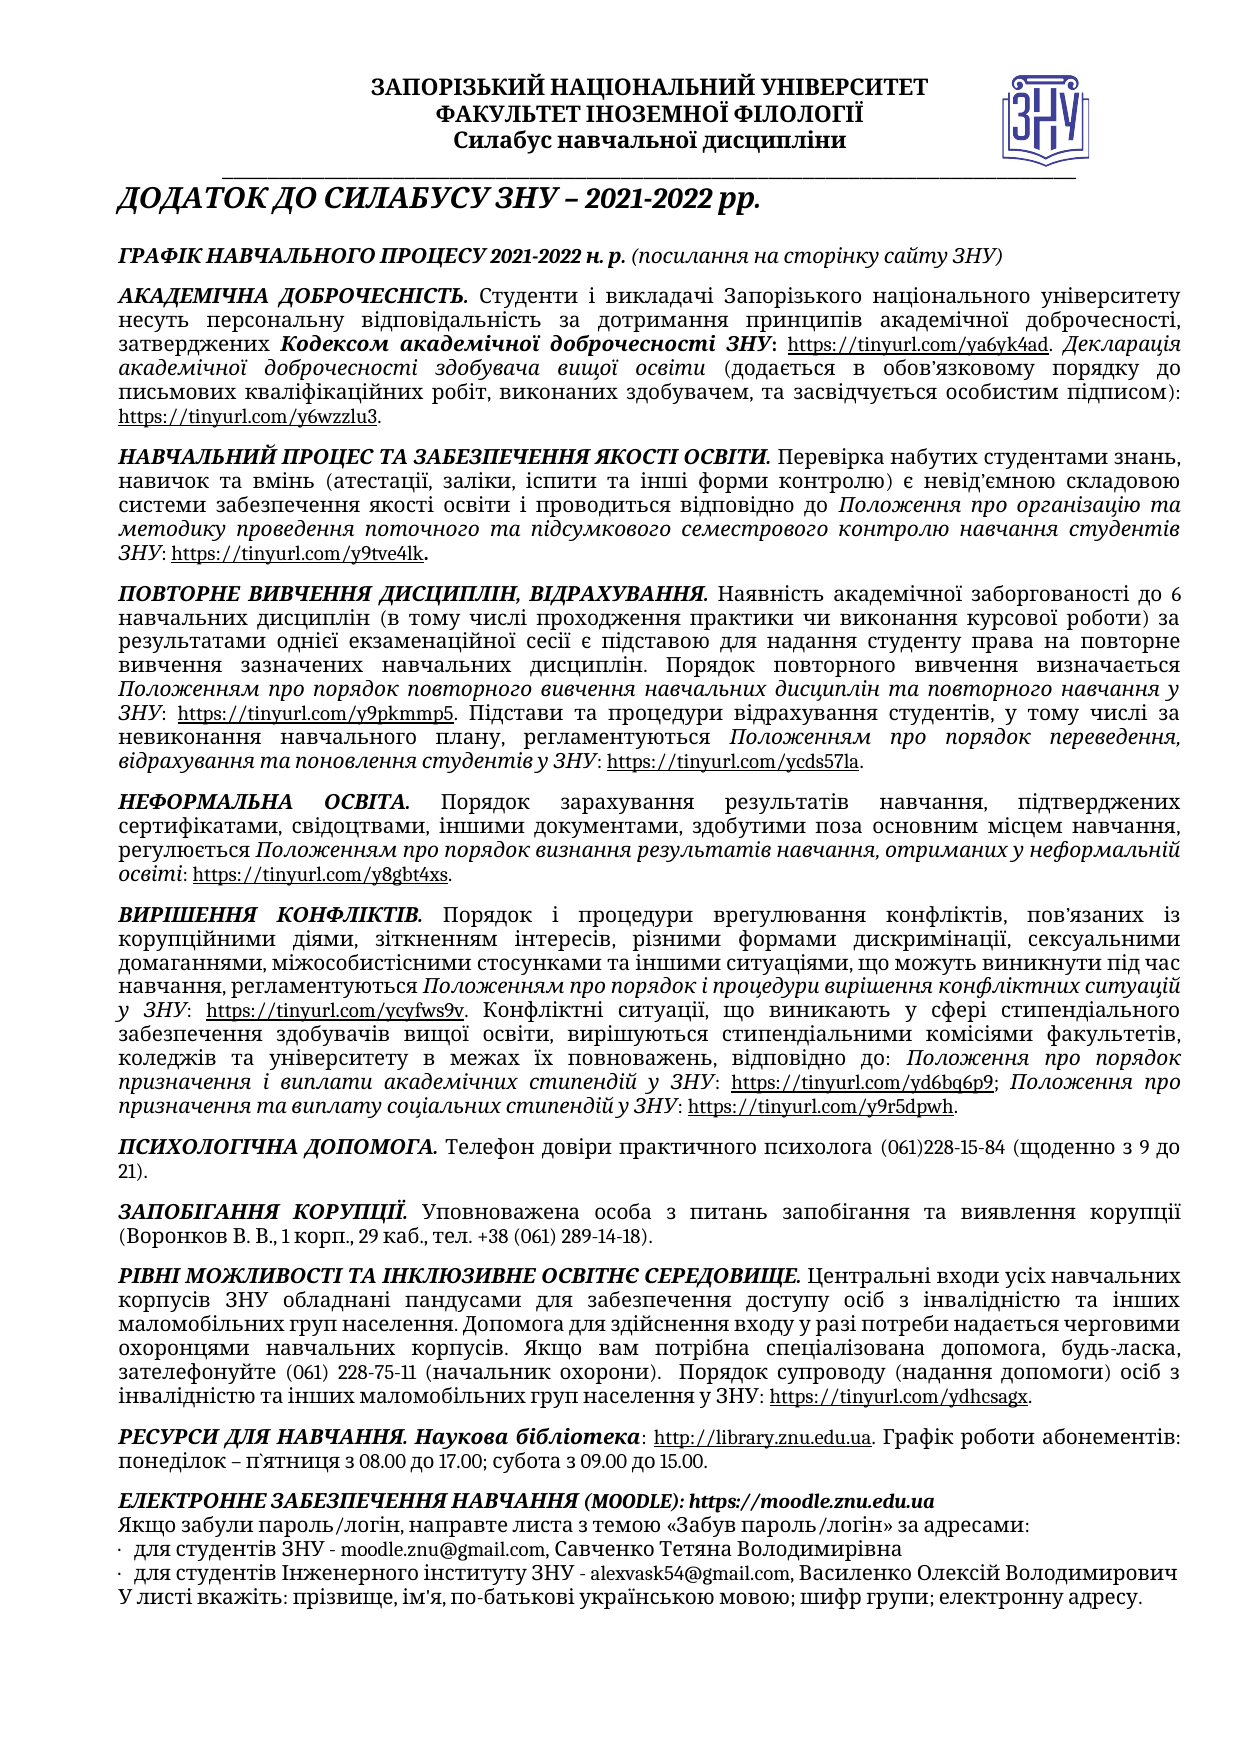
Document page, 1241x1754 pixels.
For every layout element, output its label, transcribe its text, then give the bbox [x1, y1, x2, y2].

text НАВЧАЛЬНИЙ ПРОЦЕС ТА ЗАБЕЗПЕЧЕННЯ ЯКОСТІ ОСВІТИ. Перевірка набутих студентами знань, навичок та вмінь (атестації, заліки, іспити та інші форми контролю) є невід’ємною складовою системи забезпечення якості освіти і проводиться відповідно до Положення про організацію та методику проведення поточного та підсумкового семестрового контролю навчання студентів ЗНУ: https://tinyurl.com/y9tve4lk. [118, 446, 1181, 565]
text У листі вкажіть: прізвище, ім'я, по-батькові українською мовою; шифр групи; електронну адресу. [118, 1586, 1181, 1610]
text ЕЛЕКТРОННЕ ЗАБЕЗПЕЧЕННЯ НАВЧАННЯ (MOODLE): https://moodle.znu.edu.ua [118, 1490, 1181, 1514]
text ВИРІШЕННЯ КОНФЛІКТІВ. Порядок і процедури врегулювання конфліктів, пов’язаних із корупційними діями, зіткненням інтересів, різними формами дискримінації, сексуальними домаганнями, міжособистісними стосунками та іншими ситуаціями, що можуть виникнути під час навчання, регламентуються Положенням про порядок і процедури вирішення конфліктних ситуацій у ЗНУ: https://tinyurl.com/ycyfws9v. Конфліктні ситуації, що виникають у сфері стипендіального забезпечення здобувачів вищої освіти, вирішуються стипендіальними комісіями факультетів, коледжів та університету в межах їх повноважень, відповідно до: Положення про порядок призначення і виплати академічних стипендій у ЗНУ: https://tinyurl.com/yd6bq6p9; Положення про призначення та виплату соціальних стипендій у ЗНУ: https://tinyurl.com/y9r5dpwh. [118, 903, 1181, 1119]
text Якщо забули пароль/логін, направте листа з темою «Забув пароль/логін» за адресами: [118, 1514, 1181, 1538]
text РЕСУРСИ ДЛЯ НАВЧАННЯ. Наукова бібліотека: http://library.znu.edu.ua. Графік роботи абонементів: понеділок – п`ятниця з 08.00 до 17.00; субота з 09.00 до 15.00. [118, 1426, 1181, 1473]
text · для студентів ЗНУ - moodle.znu@gmail.com, Савченко Тетяна Володимирівна [118, 1538, 1181, 1562]
picture [1002, 75, 1090, 167]
text РІВНІ МОЖЛИВОСТІ ТА ІНКЛЮЗИВНЕ ОСВІТНЄ СЕРЕДОВИЩЕ. Центральні входи усіх навчальних корпусів ЗНУ обладнані пандусами для забезпечення доступу осіб з інвалідністю та інших маломобільних груп населення. Допомога для здійснення входу у разі потреби надається черговими охоронцями навчальних корпусів. Якщо вам потрібна спеціалізована допомога, будь-ласка, зателефонуйте (061) 228-75-11 (начальник охорони). Порядок супроводу (надання допомоги) осіб з інвалідністю та інших маломобільних груп населення у ЗНУ: https://tinyurl.com/ydhcsagx. [118, 1265, 1181, 1409]
text · для студентів Інженерного інституту ЗНУ - alexvask54@gmail.com, Василенко Олексій Володимирович [118, 1562, 1181, 1586]
text ДОДАТОК ДО СИЛАБУСУ ЗНУ – 2021-2022 рр. [118, 182, 1181, 216]
text ГРАФІК НАВЧАЛЬНОГО ПРОЦЕСУ 2021-2022 н. р. (посилання на сторінку сайту ЗНУ) [118, 244, 1181, 268]
text АКАДЕМІЧНА ДОБРОЧЕСНІСТЬ. Студенти і викладачі Запорізького національного університету несуть персональну відповідальність за дотримання принципів академічної доброчесності, затверджених Кодексом академічної доброчесності ЗНУ: https://tinyurl.com/ya6yk4ad. Декларація академічної доброчесності здобувача вищої освіти (додається в обов’язковому порядку до письмових кваліфікаційних робіт, виконаних здобувачем, та засвідчується особистим підписом): https://tinyurl.com/y6wzzlu3. [118, 285, 1181, 429]
text ЗАПОБІГАННЯ КОРУПЦІЇ. Уповноважена особа з питань запобігання та виявлення корупції (Воронков В. В., 1 корп., 29 каб., тел. +38 (061) 289-14-18). [118, 1200, 1181, 1248]
text НЕФОРМАЛЬНА ОСВІТА. Порядок зарахування результатів навчання, підтверджених сертифікатами, свідоцтвами, іншими документами, здобутими поза основним місцем навчання, регулюється Положенням про порядок визнання результатів навчання, отриманих у неформальній освіті: https://tinyurl.com/y8gbt4xs. [118, 791, 1181, 886]
text ПСИХОЛОГІЧНА ДОПОМОГА. Телефон довіри практичного психолога (061)228-15-84 (щоденно з 9 до 21). [118, 1136, 1181, 1183]
text ПОВТОРНЕ ВИВЧЕННЯ ДИСЦИПЛІН, ВІДРАХУВАННЯ. Наявність академічної заборгованості до 6 навчальних дисциплін (в тому числі проходження практики чи виконання курсової роботи) за результатами однієї екзаменаційної сесії є підставою для надання студенту права на повторне вивчення зазначених навчальних дисциплін. Порядок повторного вивчення визначається Положенням про порядок повторного вивчення навчальних дисциплін та повторного навчання у ЗНУ: https://tinyurl.com/y9pkmmp5. Підстави та процедури відрахування студентів, у тому числі за невиконання навчального плану, регламентуються Положенням про порядок переведення, відрахування та поновлення студентів у ЗНУ: https://tinyurl.com/ycds57la. [118, 582, 1181, 774]
